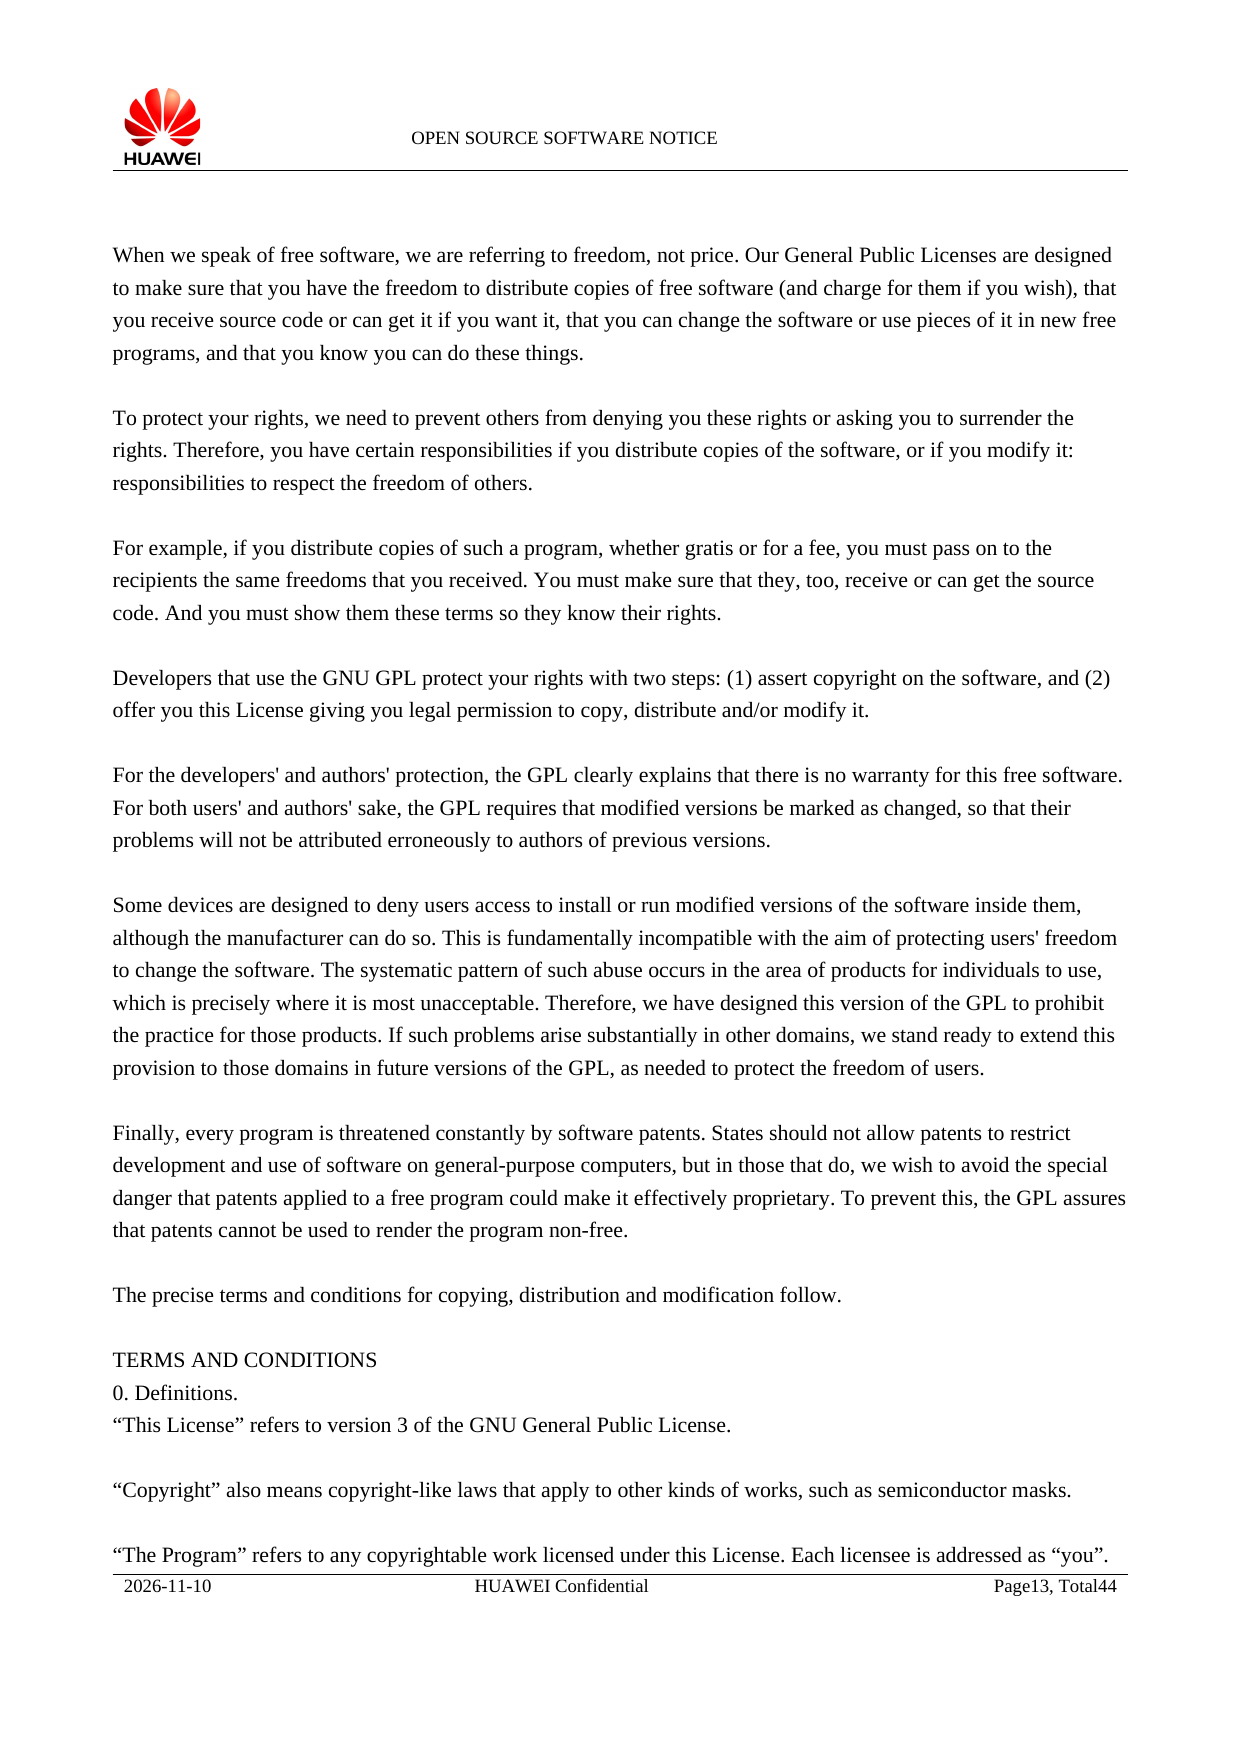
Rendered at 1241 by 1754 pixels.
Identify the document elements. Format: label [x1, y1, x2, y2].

picture [124, 88, 201, 165]
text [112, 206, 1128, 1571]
